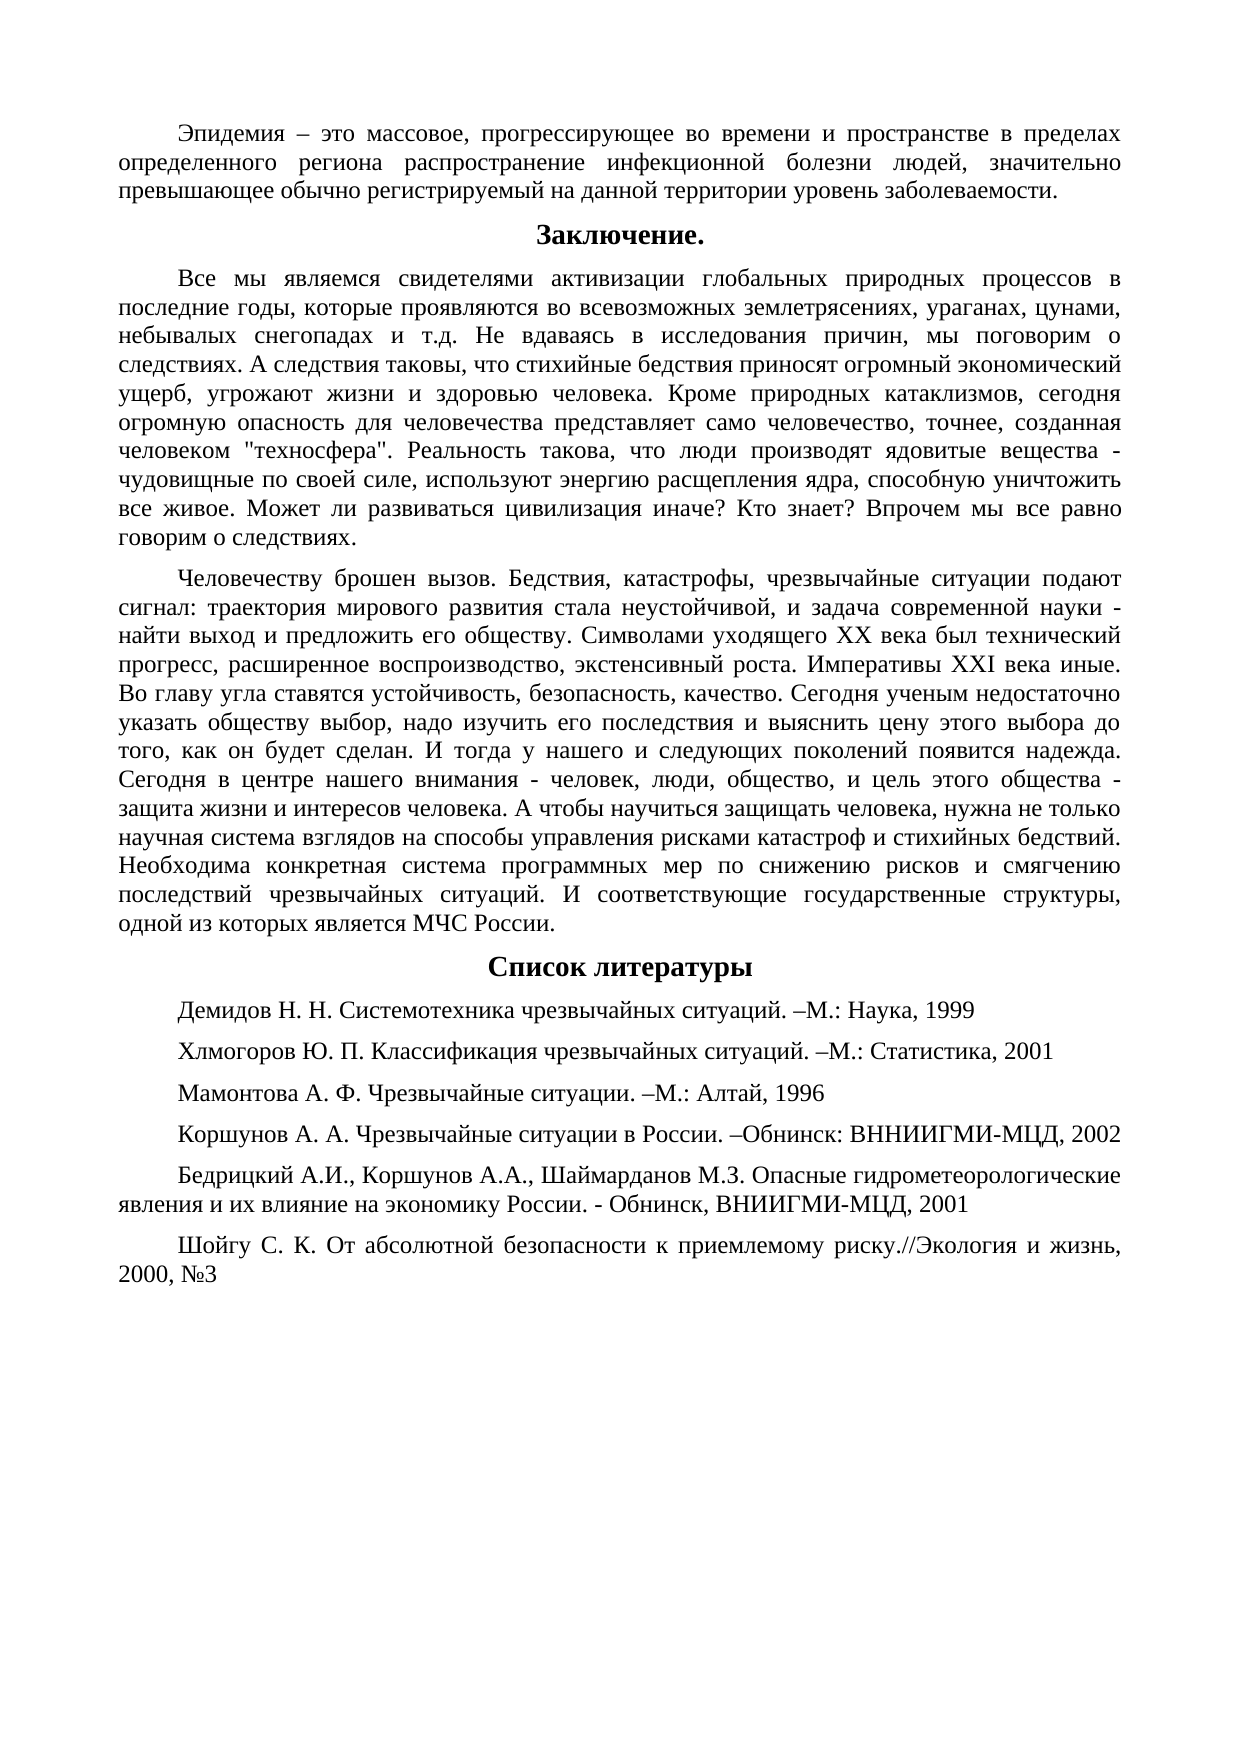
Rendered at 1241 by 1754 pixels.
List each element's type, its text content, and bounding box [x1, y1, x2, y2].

text Все мы являемся свидетелями активизации глобальных природных процессов в последние годы, которые проявляются во всевозможных землетрясениях, ураганах, цунами, небывалых снегопадах и т.д. Не вдаваясь в исследования причин, мы поговорим о следствиях. А следствия таковы, что стихийные бедствия приносят огромный экономический ущерб, угрожают жизни и здоровью человека. Кроме природных катаклизмов, сегодня огромную опасность для человечества представляет само человечество, точнее, созданная человеком "техносфера". Реальность такова, что люди производят ядовитые вещества - чудовищные по своей силе, используют энергию расщепления ядра, способную уничтожить все живое. Может ли развиваться цивилизация иначе? Кто знает? Впрочем мы все равно говорим о следствиях. [118, 263, 1122, 550]
text Список литературы [118, 949, 1122, 983]
text Коршунов А. А. Чрезвычайные ситуации в России. –Обнинск: ВННИИГМИ-МЦД, 2002 [118, 1119, 1122, 1148]
text Бедрицкий А.И., Коршунов А.А., Шаймарданов М.З. Опасные гидрометеорологические явления и их влияние на экономику России. - Обнинск, ВНИИГМИ-МЦД, 2001 [118, 1160, 1122, 1218]
text Человечеству брошен вызов. Бедствия, катастрофы, чрезвычайные ситуации подают сигнал: траектория мирового развития стала неустойчивой, и задача современной науки - найти выход и предложить его обществу. Символами уходящего XX века был технический прогресс, расширенное воспроизводство, экстенсивный роста. Императивы XXI века иные. Во главу угла ставятся устойчивость, безопасность, качество. Сегодня ученым недостаточно указать обществу выбор, надо изучить его последствия и выяснить цену этого выбора до того, как он будет сделан. И тогда у нашего и следующих поколений появится надежда. Сегодня в центре нашего внимания - человек, люди, общество, и цель этого общества - защита жизни и интересов человека. А чтобы научиться защищать человека, нужна не только научная система взглядов на способы управления рисками катастроф и стихийных бедствий. Необходима конкретная система программных мер по снижению рисков и смягчению последствий чрезвычайных ситуаций. И соответствующие государственные структуры, одной из которых является МЧС России. [118, 563, 1122, 937]
text Демидов Н. Н. Системотехника чрезвычайных ситуаций. –М.: Наука, 1999 [118, 995, 1122, 1024]
text Шойгу С. К. От абсолютной безопасности к приемлемому риску.//Экология и жизнь, 2000, №3 [118, 1230, 1122, 1288]
text Хлмогоров Ю. П. Классификация чрезвычайных ситуаций. –М.: Статистика, 2001 [118, 1036, 1122, 1065]
text Заключение. [118, 217, 1122, 250]
text Эпидемия – это массовое, прогрессирующее во времени и пространстве в пределах определенного региона распространение инфекционной болезни людей, значительно превышающее обычно регистрируемый на данной территории уровень заболеваемости. [118, 118, 1122, 204]
text Мамонтова А. Ф. Чрезвычайные ситуации. –М.: Алтай, 1996 [118, 1078, 1122, 1106]
